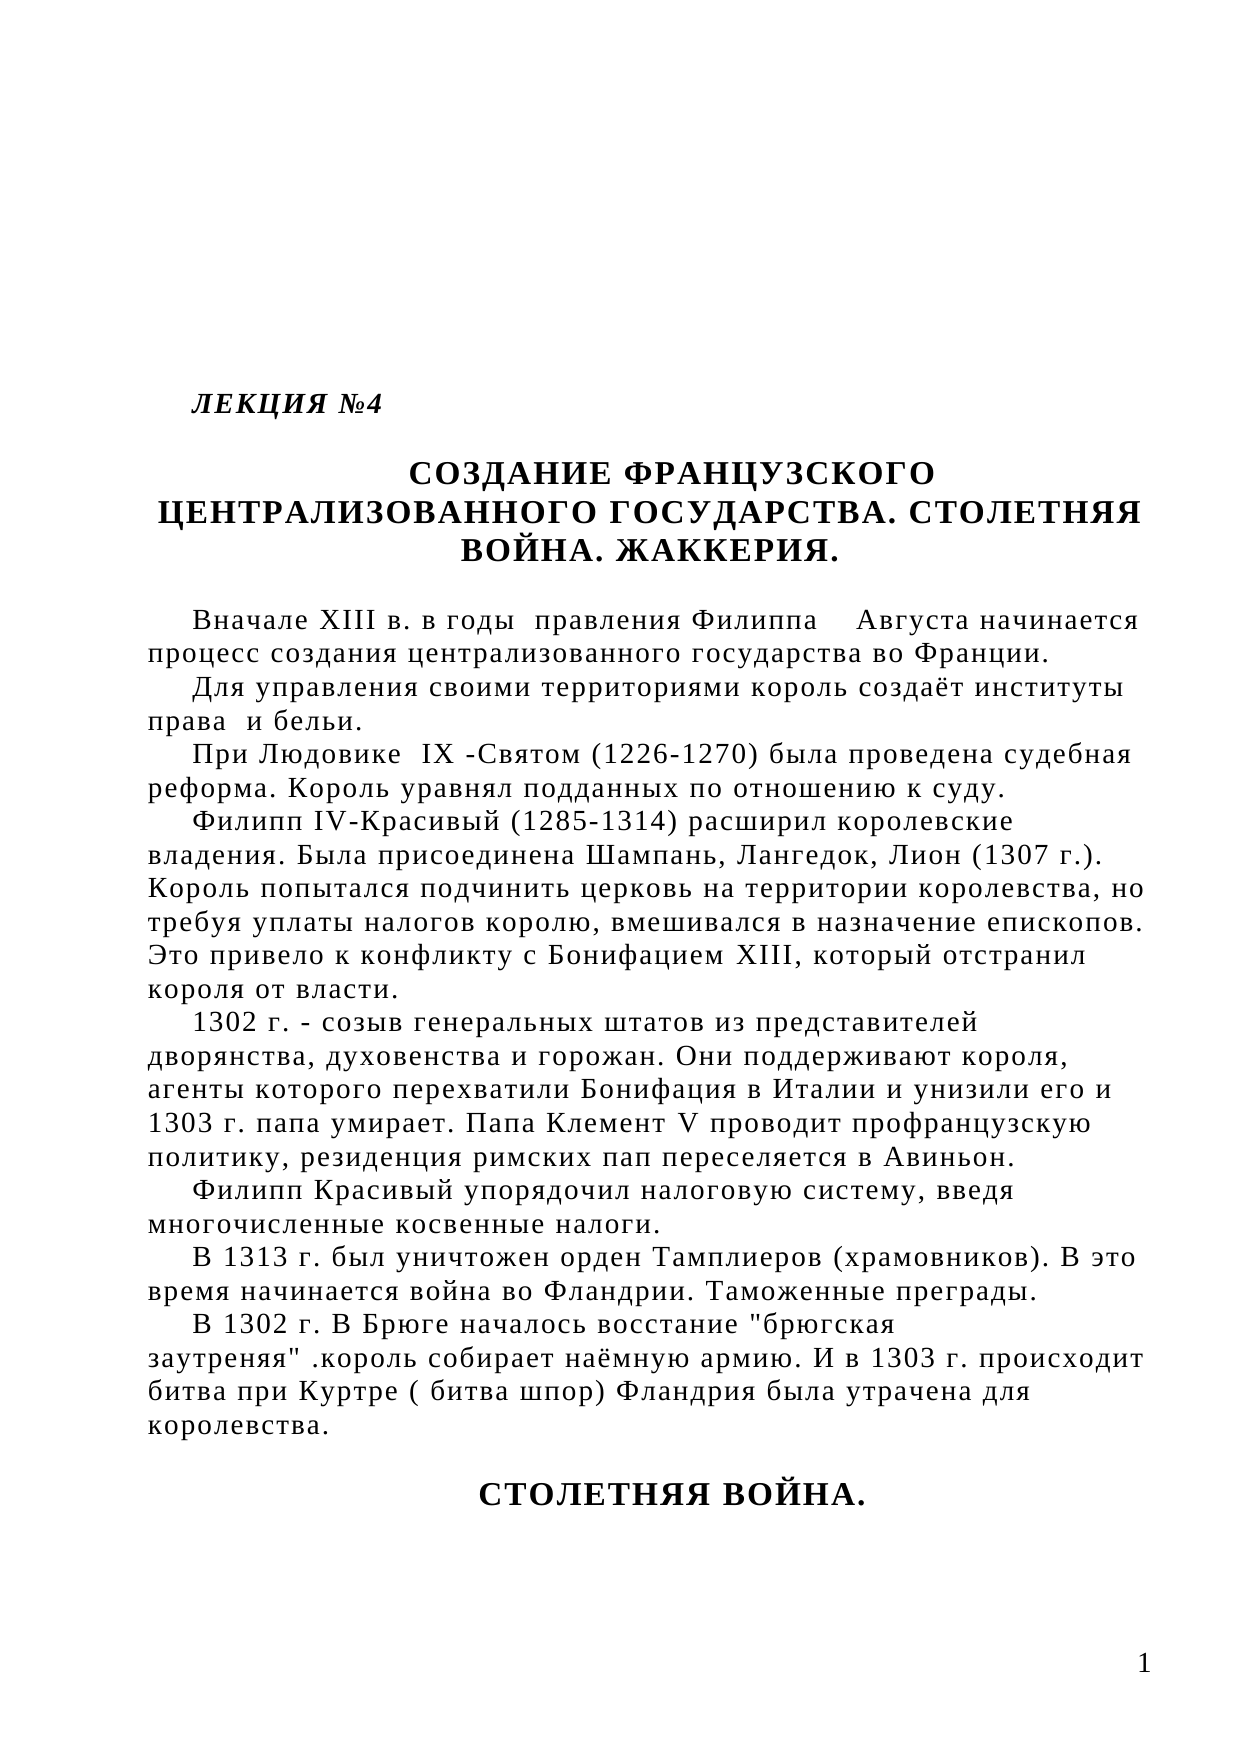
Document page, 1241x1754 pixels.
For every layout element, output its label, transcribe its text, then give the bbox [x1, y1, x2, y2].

text 1302 г. - созыв генеральных штатов из представителей дворянства, духовенства и горожан. Они поддерживают короля, агенты которого перехватили Бонифация в Италии и унизили его и 1303 г. папа умирает. Папа Клемент V проводит профранцузскую политику, резиденция римских пап переселяется в Авиньон. [148, 1004, 1152, 1172]
text СТОЛЕТНЯЯ ВОЙНА. [148, 1474, 1152, 1512]
text В 1313 г. был уничтожен орден Тамплиеров (храмовников). В это время начинается война во Фландрии. Таможенные преграды. [148, 1239, 1152, 1306]
text Вначале XIII в. в годы правления Филиппа Августа начинается процесс создания централизованного государства во Франции. [148, 602, 1152, 669]
text СОЗДАНИЕ ФРАНЦУЗСКОГО ЦЕНТРАЛИЗОВАННОГО ГОСУДАРСТВА. СТОЛЕТНЯЯ ВОЙНА. ЖАККЕРИЯ. [148, 453, 1152, 568]
text Филипп IV-Красивый (1285-1314) расширил королевские владения. Была присоединена Шампань, Лангедок, Лион (1307 г.). Король попытался подчинить церковь на территории королевства, но требуя уплаты налогов королю, вмешивался в назначение епископов. Это привело к конфликту с Бонифацием XIII, который отстранил короля от власти. [148, 803, 1152, 1004]
text Филипп Красивый упорядочил налоговую систему, введя многочисленные косвенные налоги. [148, 1172, 1152, 1239]
text ЛЕКЦИЯ №4 [148, 386, 1152, 420]
text При Людовике IX -Святом (1226-1270) была проведена судебная реформа. Король уравнял подданных по отношению к суду. [148, 736, 1152, 803]
text Для управления своими территориями король создаёт институты права и бельи. [148, 669, 1152, 736]
text В 1302 г. В Брюге началось восстание "брюгская заутреняя" .король собирает наёмную армию. И в 1303 г. происходит битва при Куртре ( битва шпор) Фландрия была утрачена для королевства. [148, 1306, 1152, 1441]
